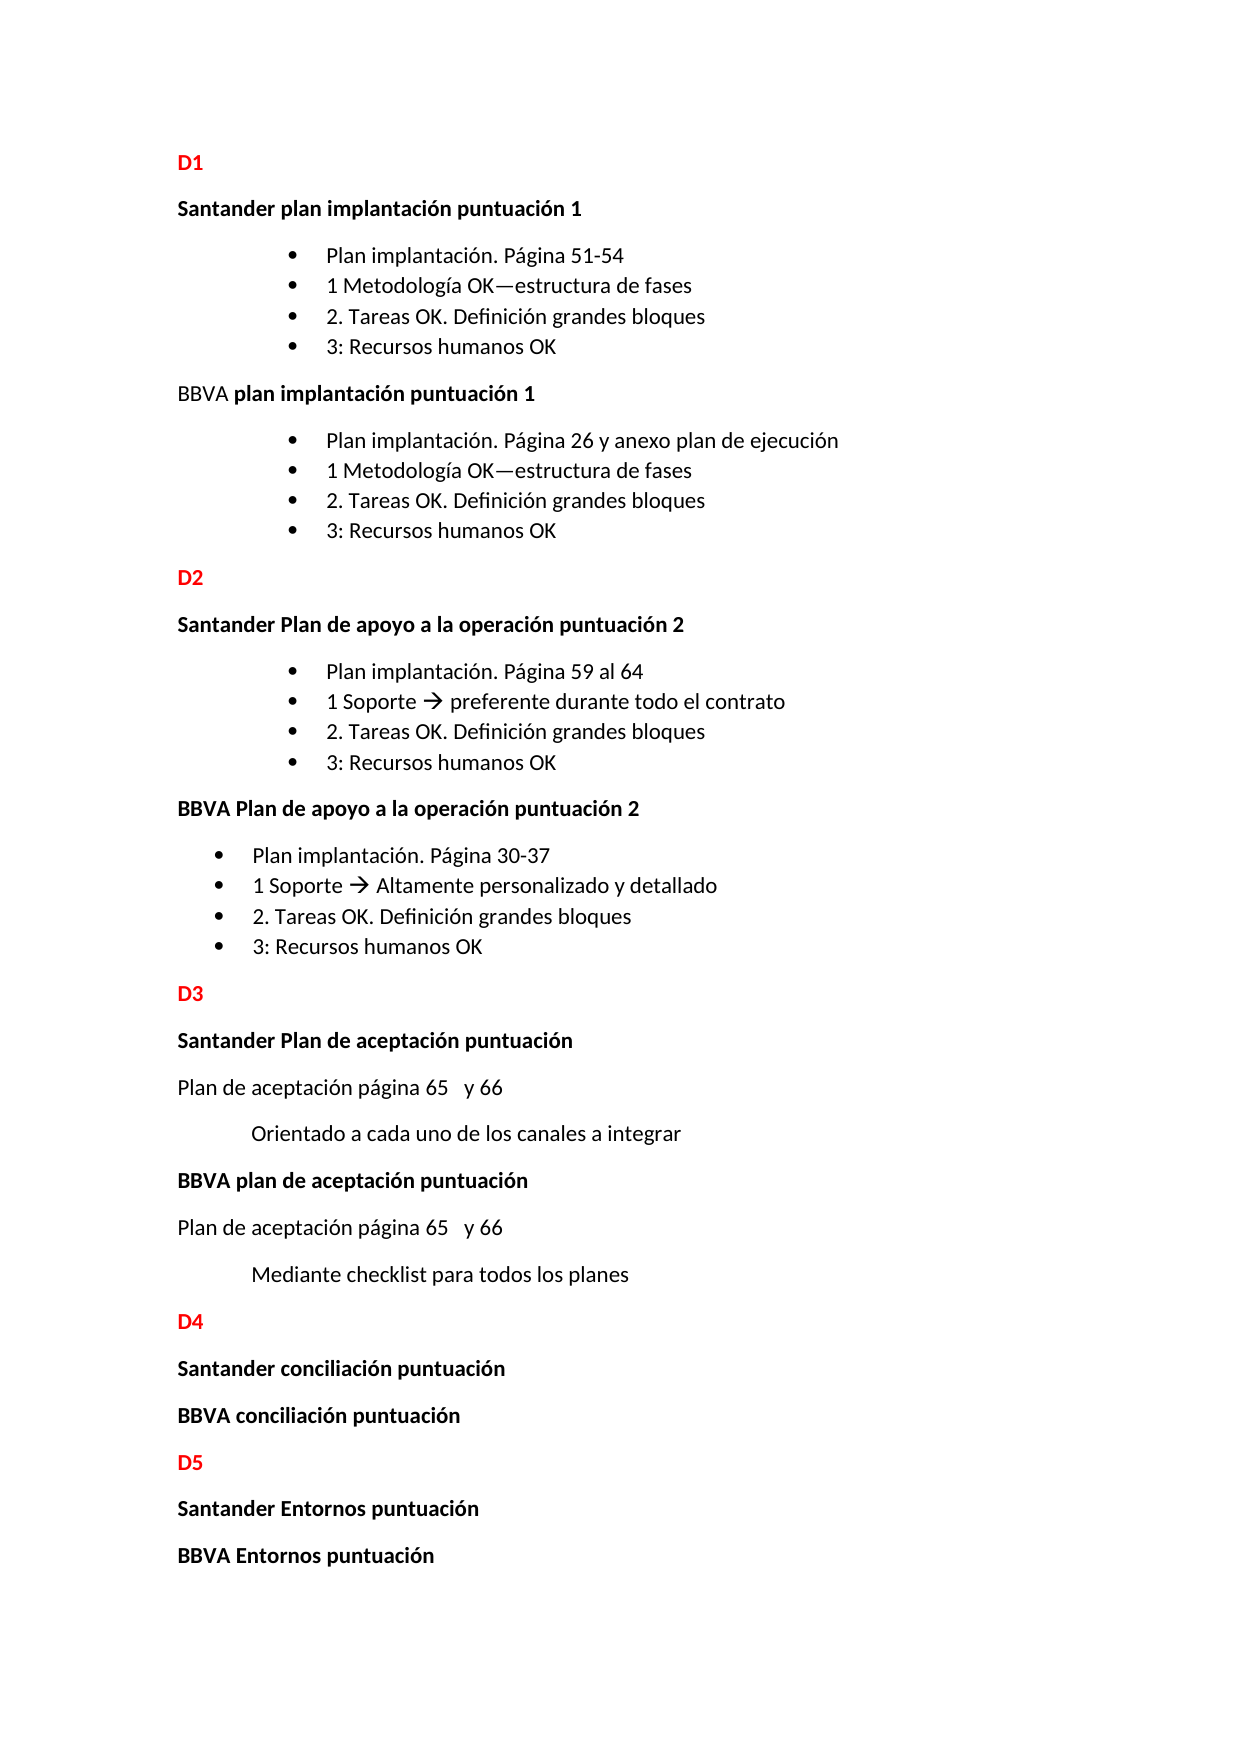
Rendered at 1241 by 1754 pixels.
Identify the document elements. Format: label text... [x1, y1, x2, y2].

list 1 Metodología OK—estructura de fases [288, 272, 1063, 299]
list 3: Recursos humanos OK [288, 332, 1063, 360]
list 2. Tareas OK. Definición grandes bloques [288, 717, 1063, 745]
list Plan implantación. Página 26 y anexo plan de ejecución [288, 426, 1063, 454]
text Plan de aceptación página 65 y 66 [177, 1073, 1063, 1101]
text Santander conciliación puntuación [177, 1354, 1063, 1382]
list 3: Recursos humanos OK [215, 932, 1063, 960]
text Orientado a cada uno de los canales a integrar [251, 1119, 1063, 1147]
text D1 [177, 148, 1063, 176]
list 2. Tareas OK. Definición grandes bloques [288, 486, 1063, 514]
list 1 Metodología OK—estructura de fases [288, 456, 1063, 484]
text D3 [177, 979, 1063, 1007]
text D2 [177, 563, 1063, 591]
text Santander plan implantación puntuación 1 [177, 194, 1063, 222]
text D5 [177, 1448, 1063, 1476]
text Santander Plan de aceptación puntuación [177, 1026, 1063, 1054]
list 1 Soporte preferente durante todo el contrato [288, 687, 1063, 715]
list 2. Tareas OK. Definición grandes bloques [215, 902, 1063, 930]
list 3: Recursos humanos OK [288, 516, 1063, 544]
text Mediante checklist para todos los planes [251, 1260, 1063, 1288]
list Plan implantación. Página 59 al 64 [288, 657, 1063, 685]
text BBVA Entornos puntuación [177, 1541, 1063, 1569]
text D4 [177, 1307, 1063, 1335]
text Santander Entornos puntuación [177, 1494, 1063, 1522]
text BBVA Plan de apoyo a la operación puntuación 2 [177, 794, 1063, 822]
list 2. Tareas OK. Definición grandes bloques [288, 302, 1063, 330]
text Santander Plan de apoyo a la operación puntuación 2 [177, 610, 1063, 638]
list 1 Soporte Altamente personalizado y detallado [215, 872, 1063, 899]
list Plan implantación. Página 30-37 [215, 841, 1063, 869]
list Plan implantación. Página 51-54 [288, 241, 1063, 269]
text BBVA plan implantación puntuación 1 [177, 379, 1063, 407]
text Plan de aceptación página 65 y 66 [177, 1213, 1063, 1241]
text BBVA plan de aceptación puntuación [177, 1166, 1063, 1194]
list 3: Recursos humanos OK [288, 748, 1063, 776]
text BBVA conciliación puntuación [177, 1401, 1063, 1429]
